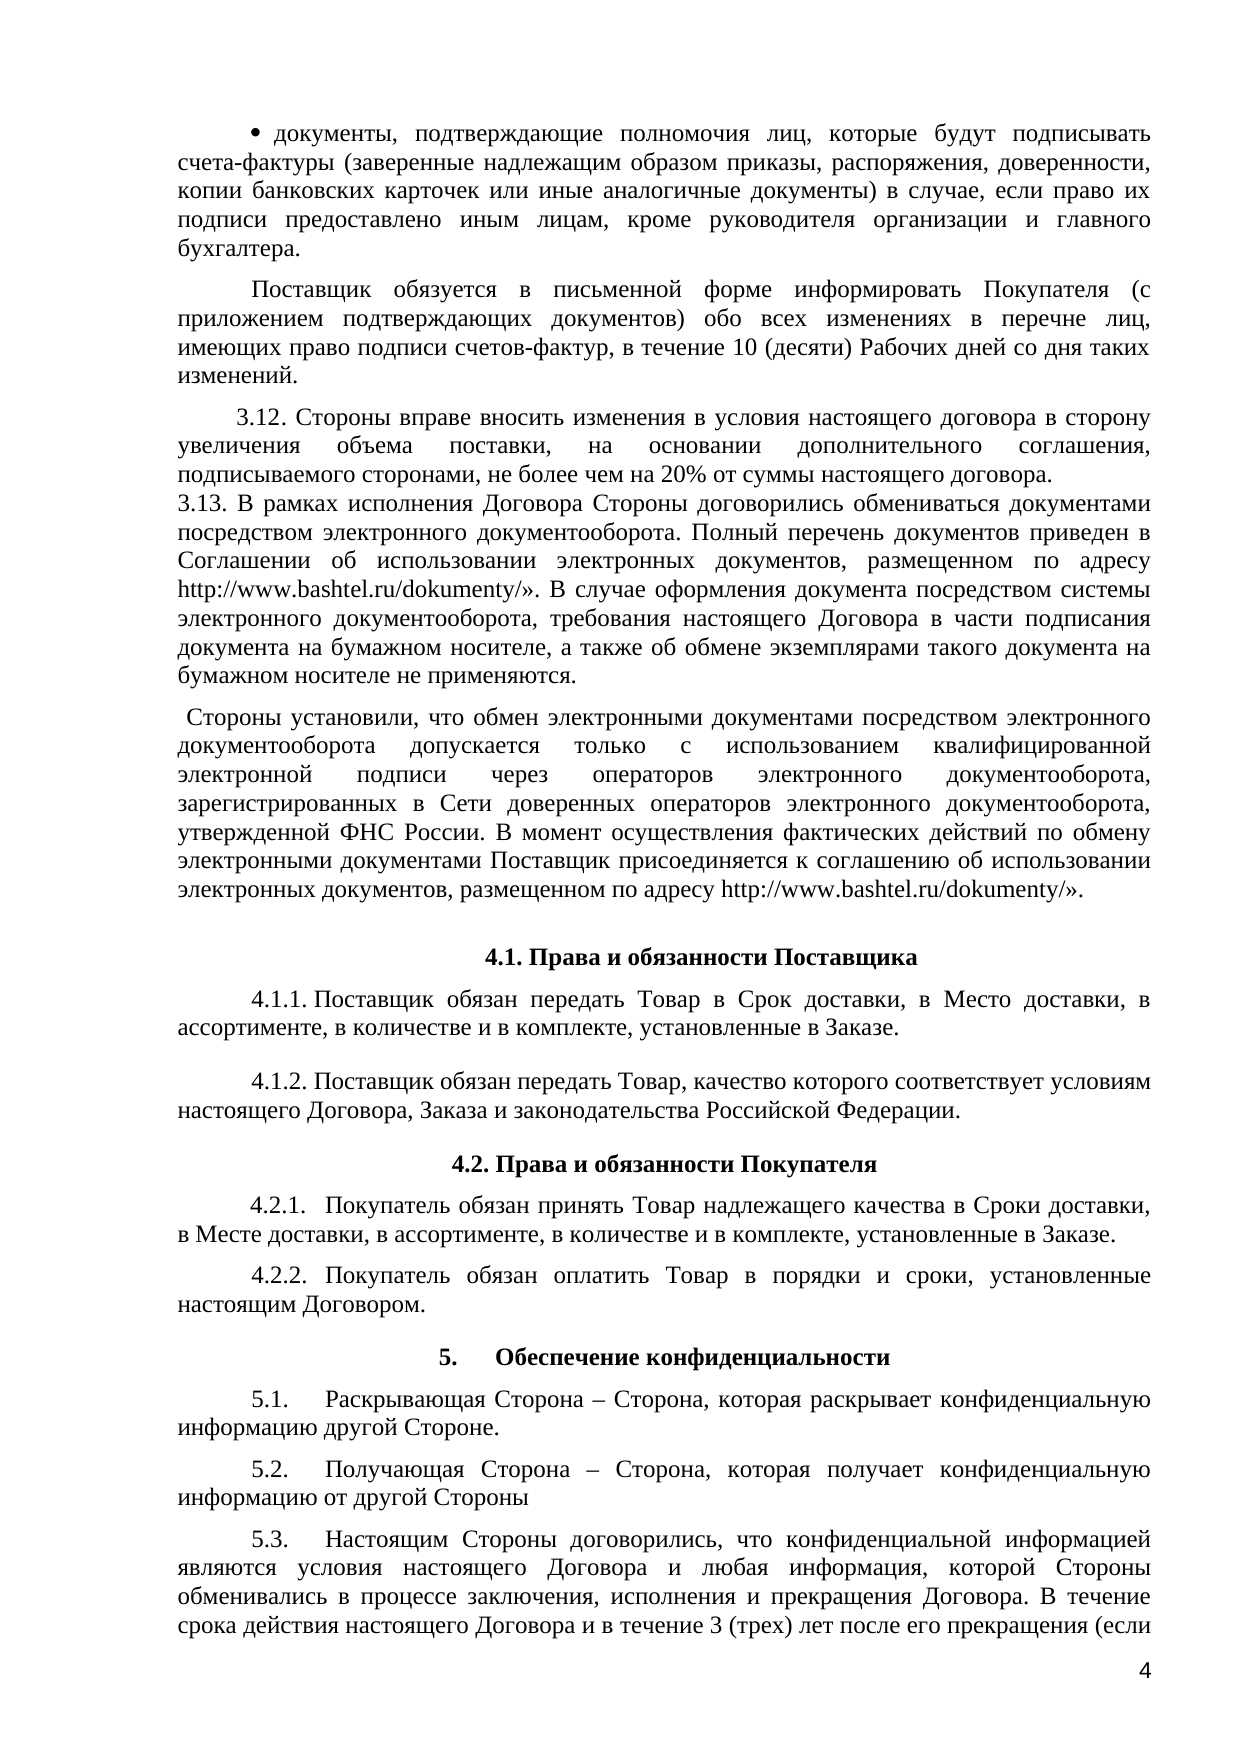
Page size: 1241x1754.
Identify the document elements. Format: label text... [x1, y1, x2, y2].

text 4.1. Права и обязанности Поставщика [177, 942, 1152, 971]
text Поставщик обязуется в письменной форме информировать Покупателя (с приложением подтверждающих документов) обо всех изменениях в перечне лиц, имеющих право подписи счетов-фактур, в течение 10 (десяти) Рабочих дней со дня таких изменений. [177, 274, 1152, 389]
text 3.13. В рамках исполнения Договора Стороны договорились обмениваться документами посредством электронного документооборота. Полный перечень документов приведен в Соглашении об использовании электронных документов, размещенном по адресу http://www.bashtel.ru/dokumenty/». В случае оформления документа посредством системы электронного документооборота, требования настоящего Договора в части подписания документа на бумажном носителе, а также об обмене экземплярами такого документа на бумажном носителе не применяются. [177, 488, 1152, 689]
list Раскрывающая Сторона – Сторона, которая раскрывает конфиденциальную информацию другой Стороне. [177, 1384, 1152, 1441]
list . Стороны вправе вносить изменения в условия настоящего договора в сторону увеличения объема поставки, на основании дополнительного соглашения, подписываемого сторонами, не более чем на 20% от суммы настоящего договора. [177, 402, 1152, 488]
list Поставщик обязан передать Товар, качество которого соответствует условиям настоящего Договора, Заказа и законодательства Российской Федерации. [177, 1066, 1152, 1124]
list документы, подтверждающие полномочия лиц, которые будут подписывать счета-фактуры (заверенные надлежащим образом приказы, распоряжения, доверенности, копии банковских карточек или иные аналогичные документы) в случае, если право их подписи предоставлено иным лицам, кроме руководителя организации и главного бухгалтера. [177, 118, 1152, 262]
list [177, 1524, 1152, 1639]
list Получающая Сторона – Сторона, которая получает конфиденциальную информацию от другой Стороны [177, 1454, 1152, 1511]
list Покупатель обязан принять Товар надлежащего качества в Сроки доставки, в Месте доставки, в ассортименте, в количестве и в комплекте, установленные в Заказе. [177, 1190, 1152, 1247]
list Поставщик обязан передать Товар в Срок доставки, в Место доставки, в ассортименте, в количестве и в комплекте, установленные в Заказе. [177, 984, 1152, 1041]
list Обеспечение конфиденциальности [177, 1342, 1152, 1371]
text 4.2. Права и обязанности Покупателя [177, 1149, 1152, 1177]
text Стороны установили, что обмен электронными документами посредством электронного документооборота допускается только с использованием квалифицированной электронной подписи через операторов электронного документооборота, зарегистрированных в Сети доверенных операторов электронного документооборота, утвержденной ФНС России. В момент осуществления фактических действий по обмену электронными документами Поставщик присоединяется к соглашению об использовании электронных документов, размещенном по адресу http://www.bashtel.ru/dokumenty/». [177, 702, 1152, 903]
list Покупатель обязан оплатить Товар в порядки и сроки, установленные настоящим Договором. [177, 1260, 1152, 1317]
